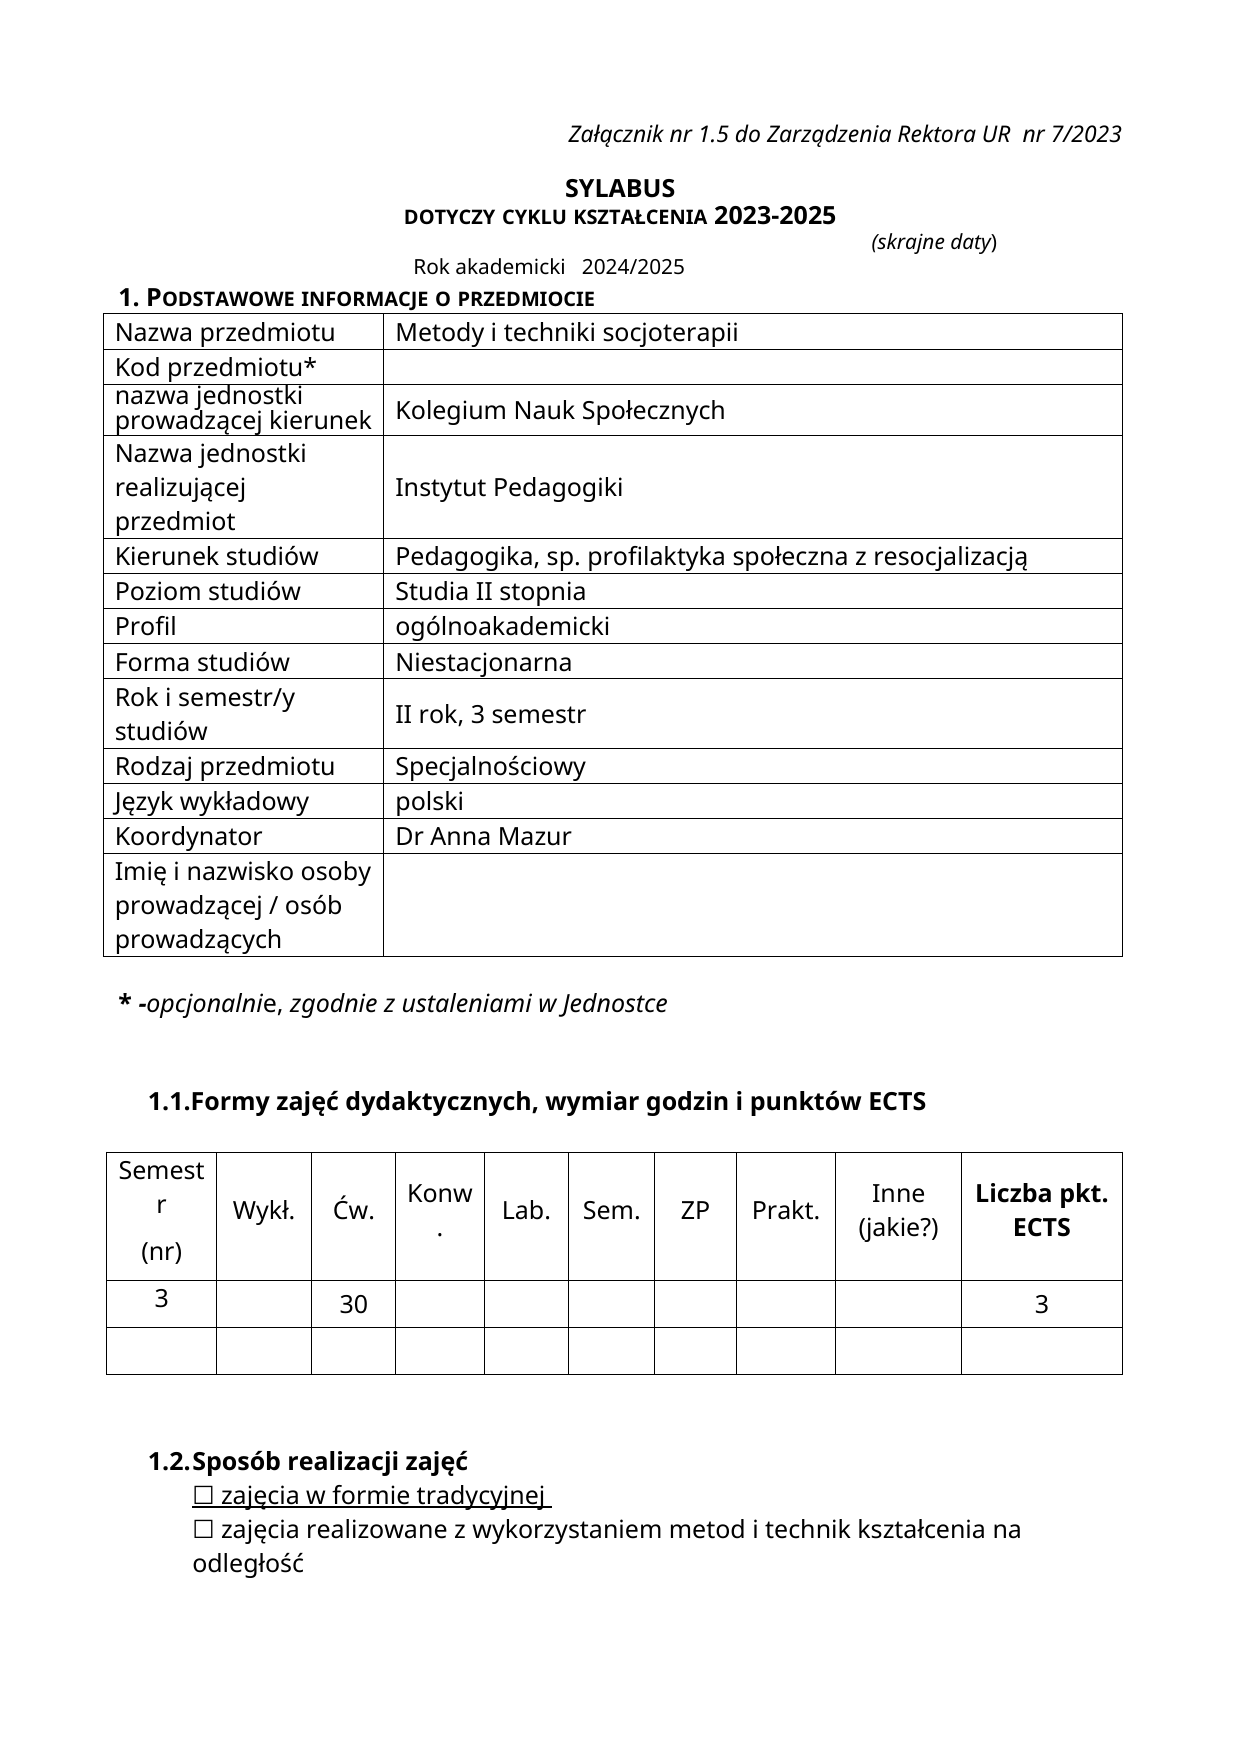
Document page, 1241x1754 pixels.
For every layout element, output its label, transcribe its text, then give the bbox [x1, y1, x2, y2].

table_cell [312, 1328, 395, 1374]
table_cell Forma studiów [104, 644, 383, 678]
table_cell nazwa jednostki prowadzącej kierunek [104, 385, 383, 434]
table_header Wykł. [217, 1153, 311, 1280]
table_cell [485, 1328, 568, 1374]
table_header Prakt. [737, 1153, 835, 1280]
table_cell Kolegium Nauk Społecznych [384, 385, 1122, 434]
table_header Semestr (nr) [107, 1153, 216, 1280]
table_cell [737, 1328, 835, 1374]
table_cell II rok, 3 semestr [384, 679, 1122, 747]
table_header Ćw. [312, 1153, 395, 1280]
table_cell Studia II stopnia [384, 574, 1122, 608]
table_cell Niestacjonarna [384, 644, 1122, 678]
table_cell Nazwa jednostki realizującej przedmiot [104, 436, 383, 538]
table_cell [836, 1328, 961, 1374]
table_cell [569, 1281, 654, 1327]
table_header Konw. [396, 1153, 484, 1280]
table_cell ogólnoakademicki [384, 609, 1122, 643]
text * -opcjonalnie, zgodnie z ustaleniami w Jednostce [118, 986, 1122, 1020]
table_header Liczba pkt. ECTS [962, 1153, 1122, 1280]
table_cell Imię i nazwisko osoby prowadzącej / osób prowadzących [104, 854, 383, 956]
table_cell polski [384, 784, 1122, 818]
text ☐ zajęcia w formie tradycyjnej [192, 1477, 1122, 1511]
table_cell [384, 854, 1122, 956]
text (skrajne daty) [118, 229, 1122, 254]
text Rok akademicki 2024/2025 [118, 254, 1122, 279]
table_cell 30 [312, 1281, 395, 1327]
table_cell [569, 1328, 654, 1374]
table_cell [655, 1328, 736, 1374]
table_header Nazwa przedmiotu [104, 314, 383, 348]
table_cell Poziom studiów [104, 574, 383, 608]
table_cell [217, 1281, 311, 1327]
table_cell [485, 1281, 568, 1327]
table_cell Profil [104, 609, 383, 643]
table_cell [217, 1328, 311, 1374]
table_cell 3 [107, 1281, 216, 1327]
table_cell [396, 1281, 484, 1327]
table_header Inne (jakie?) [836, 1153, 961, 1280]
table_cell [396, 1328, 484, 1374]
table_cell [962, 1328, 1122, 1374]
table_cell Kod przedmiotu* [104, 350, 383, 383]
text 1. Podstawowe informacje o przedmiocie [118, 279, 1122, 313]
table_header ZP [655, 1153, 736, 1280]
table_cell [737, 1281, 835, 1327]
table_cell Instytut Pedagogiki [384, 436, 1122, 538]
text Załącznik nr 1.5 do Zarządzenia Rektora UR nr 7/2023 [118, 118, 1122, 149]
table_cell [107, 1328, 216, 1374]
text 1.2. Sposób realizacji zajęć [148, 1443, 1122, 1477]
table_cell Rodzaj przedmiotu [104, 749, 383, 782]
table_header Sem. [569, 1153, 654, 1280]
table_cell [384, 350, 1122, 383]
table_cell Pedagogika, sp. profilaktyka społeczna z resocjalizacją [384, 539, 1122, 573]
text dotyczy cyklu kształcenia 2023-2025 [118, 204, 1122, 229]
table_cell Koordynator [104, 819, 383, 853]
table_cell [655, 1281, 736, 1327]
table_cell Język wykładowy [104, 784, 383, 818]
table_cell Kierunek studiów [104, 539, 383, 573]
table_cell Specjalnościowy [384, 749, 1122, 782]
text SYLABUS [118, 170, 1122, 204]
table_cell [836, 1281, 961, 1327]
table_header Lab. [485, 1153, 568, 1280]
table_cell 3 [962, 1281, 1122, 1327]
text 1.1.Formy zajęć dydaktycznych, wymiar godzin i punktów ECTS [148, 1083, 1122, 1117]
table_cell Dr Anna Mazur [384, 819, 1122, 853]
table_header Metody i techniki socjoterapii [384, 314, 1122, 348]
text ☐ zajęcia realizowane z wykorzystaniem metod i technik kształcenia na odległość [192, 1511, 1122, 1579]
table_cell Rok i semestr/y studiów [104, 679, 383, 747]
